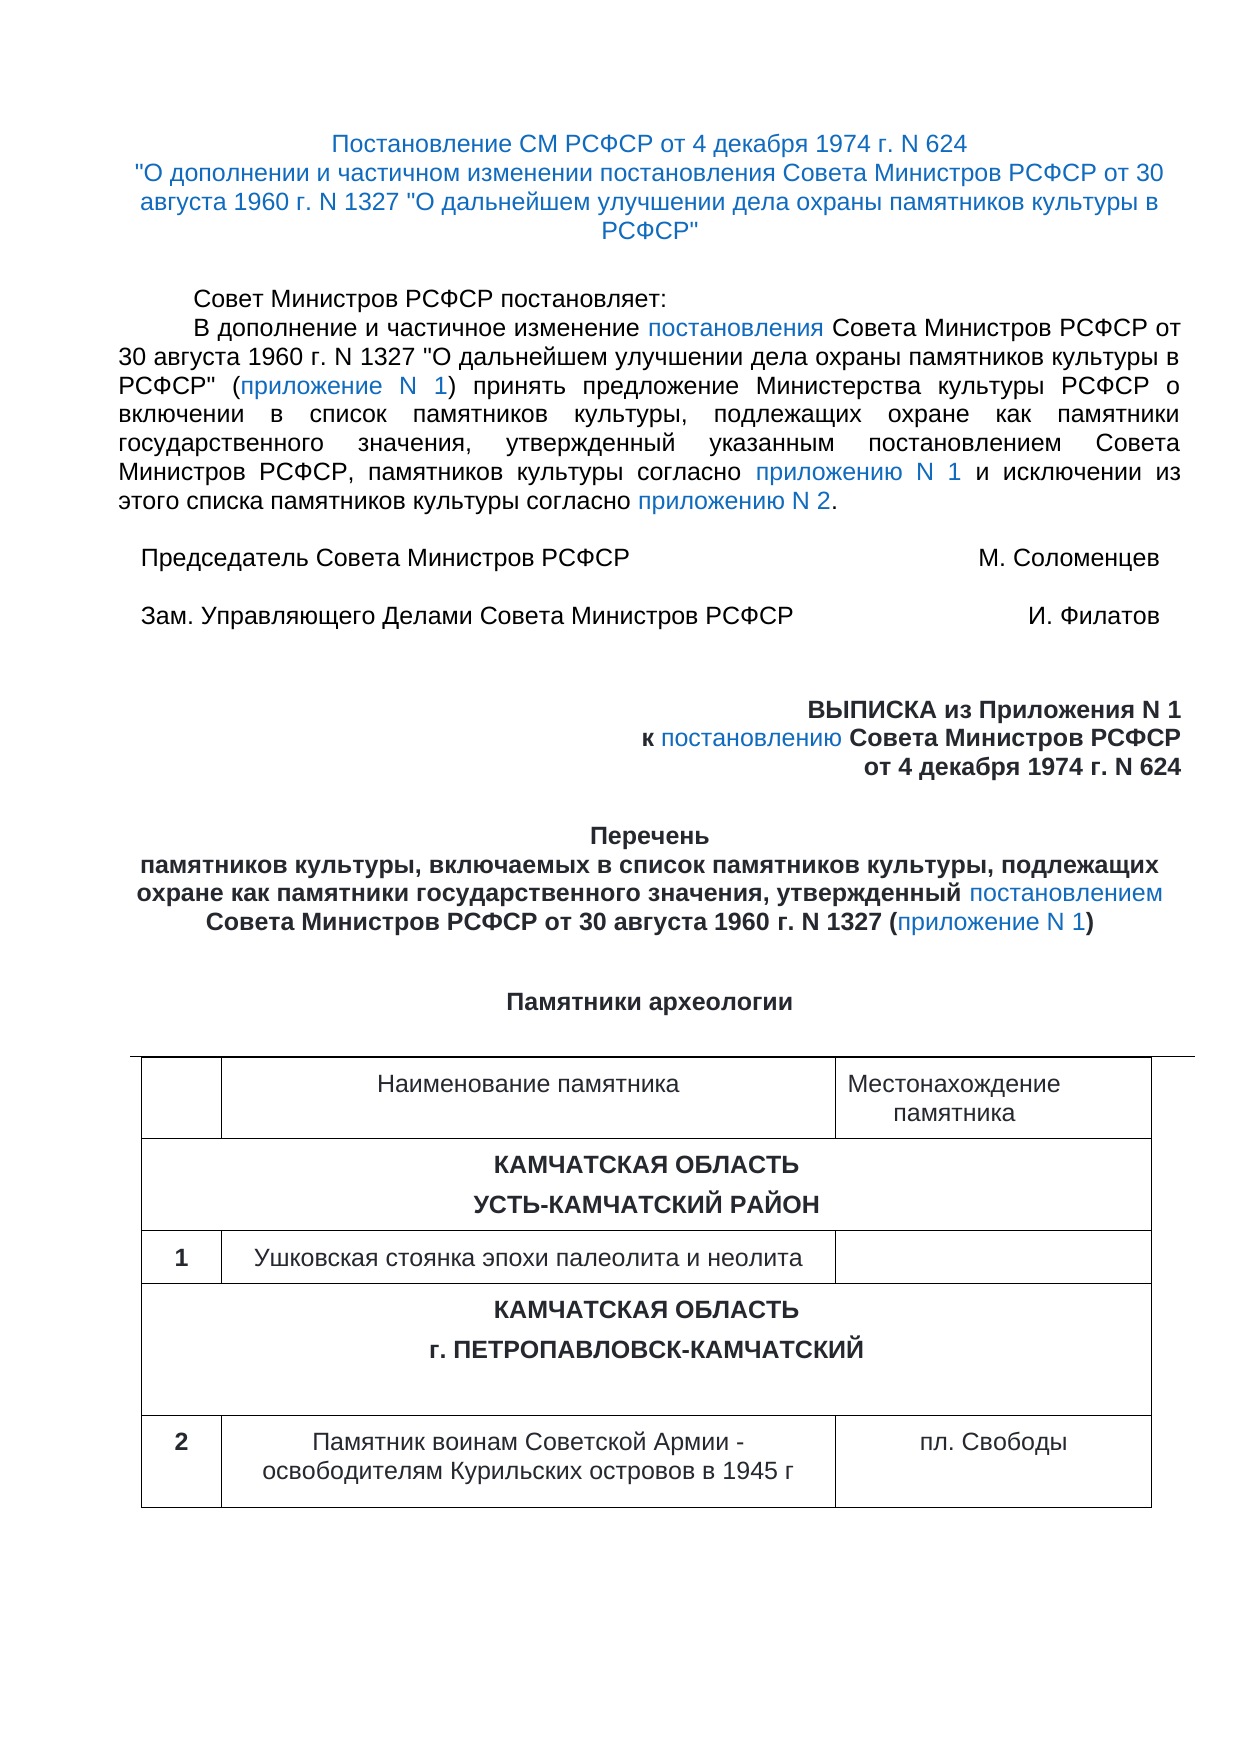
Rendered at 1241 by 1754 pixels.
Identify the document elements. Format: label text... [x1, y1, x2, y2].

subtitle Постановление СМ РСФСР от 4 декабря 1974 г. N 624 "О дополнении и частичном изменении постановления Совета Министров РСФСР от 30 августа 1960 г. N 1327 "О дальнейшем улучшении дела охраны памятников культуры в РСФСР" [118, 129, 1181, 244]
table_header Зам. Управляющего Делами Совета Министров РСФСР [129, 601, 824, 629]
table_header И. Филатов [824, 601, 1171, 629]
subtitle Перечень памятников культуры, включаемых в список памятников культуры, подлежащих охране как памятники государственного значения, утвержденный постановлением Совета Министров РСФСР от 30 августа 1960 г. N 1327 (приложение N 1) [118, 821, 1181, 936]
table_header [130, 1057, 1194, 1599]
text ВЫПИСКА из Приложения N 1 к постановлению Совета Министров РСФСР от 4 декабря 1974 г. N 624 [118, 695, 1181, 781]
table_header Председатель Совета Министров РСФСР [129, 543, 824, 572]
text Совет Министров РСФСР постановляет: [118, 284, 1181, 313]
subtitle Памятники археологии [118, 987, 1181, 1016]
table_header М. Соломенцев [824, 543, 1171, 572]
text В дополнение и частичное изменение постановления Совета Министров РСФСР от 30 августа 1960 г. N 1327 "О дальнейшем улучшении дела охраны памятников культуры в РСФСР" (приложение N 1) принять предложение Министерства культуры РСФСР о включении в список памятников культуры, подлежащих охране как памятники государственного значения, утвержденный указанным постановлением Совета Министров РСФСР, памятников культуры согласно приложению N 1 и исключении из этого списка памятников культуры согласно приложению N 2. [118, 313, 1181, 514]
